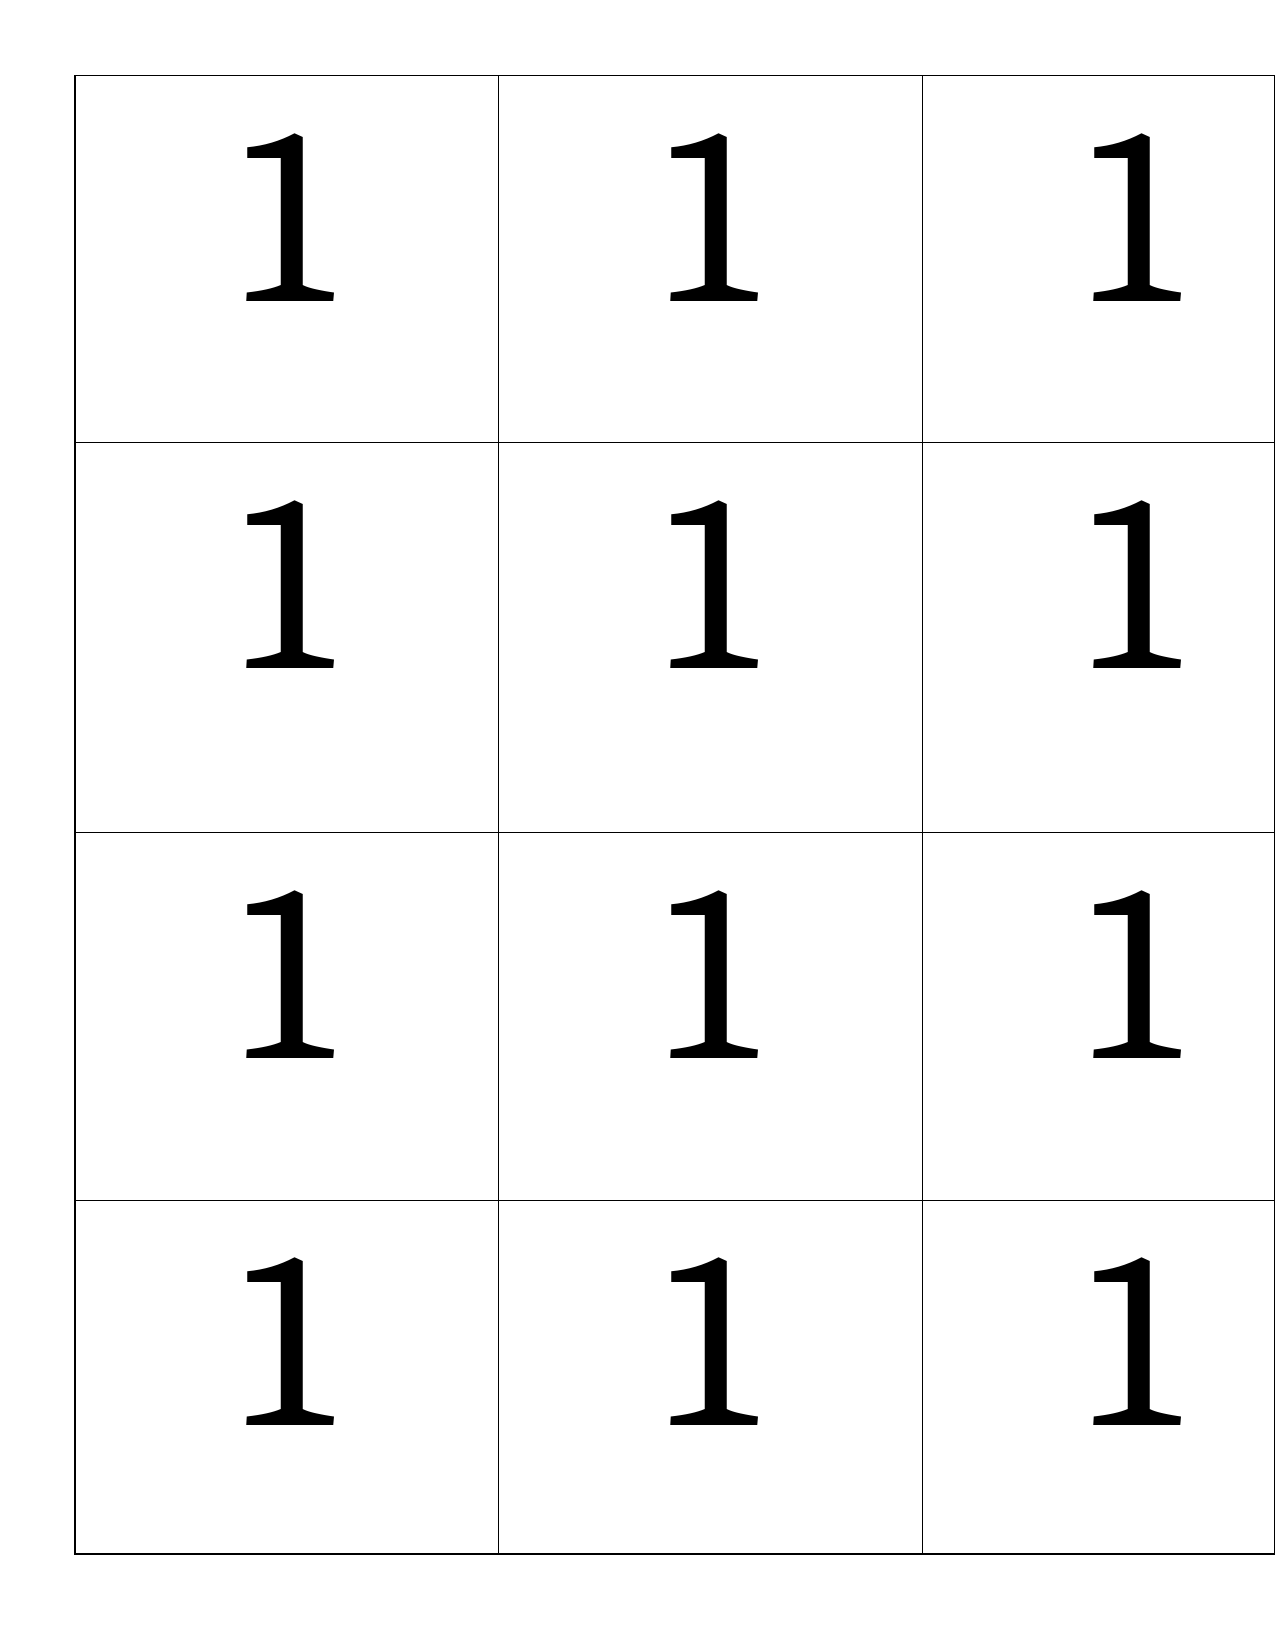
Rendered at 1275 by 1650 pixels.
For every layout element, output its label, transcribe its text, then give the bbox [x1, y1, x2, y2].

table_header 1 [76, 76, 498, 442]
table_cell 1 [76, 1201, 498, 1553]
table_cell 1 [923, 443, 1274, 832]
table_cell 1 [499, 833, 922, 1199]
table_cell 1 [76, 443, 498, 832]
table_cell 1 [499, 1201, 922, 1553]
table_header 1 [499, 76, 922, 442]
table_cell 1 [499, 443, 922, 832]
table_cell 1 [76, 833, 498, 1199]
table_header 1 [923, 76, 1274, 442]
table_cell 1 [923, 833, 1274, 1199]
table_cell 1 [923, 1201, 1274, 1553]
